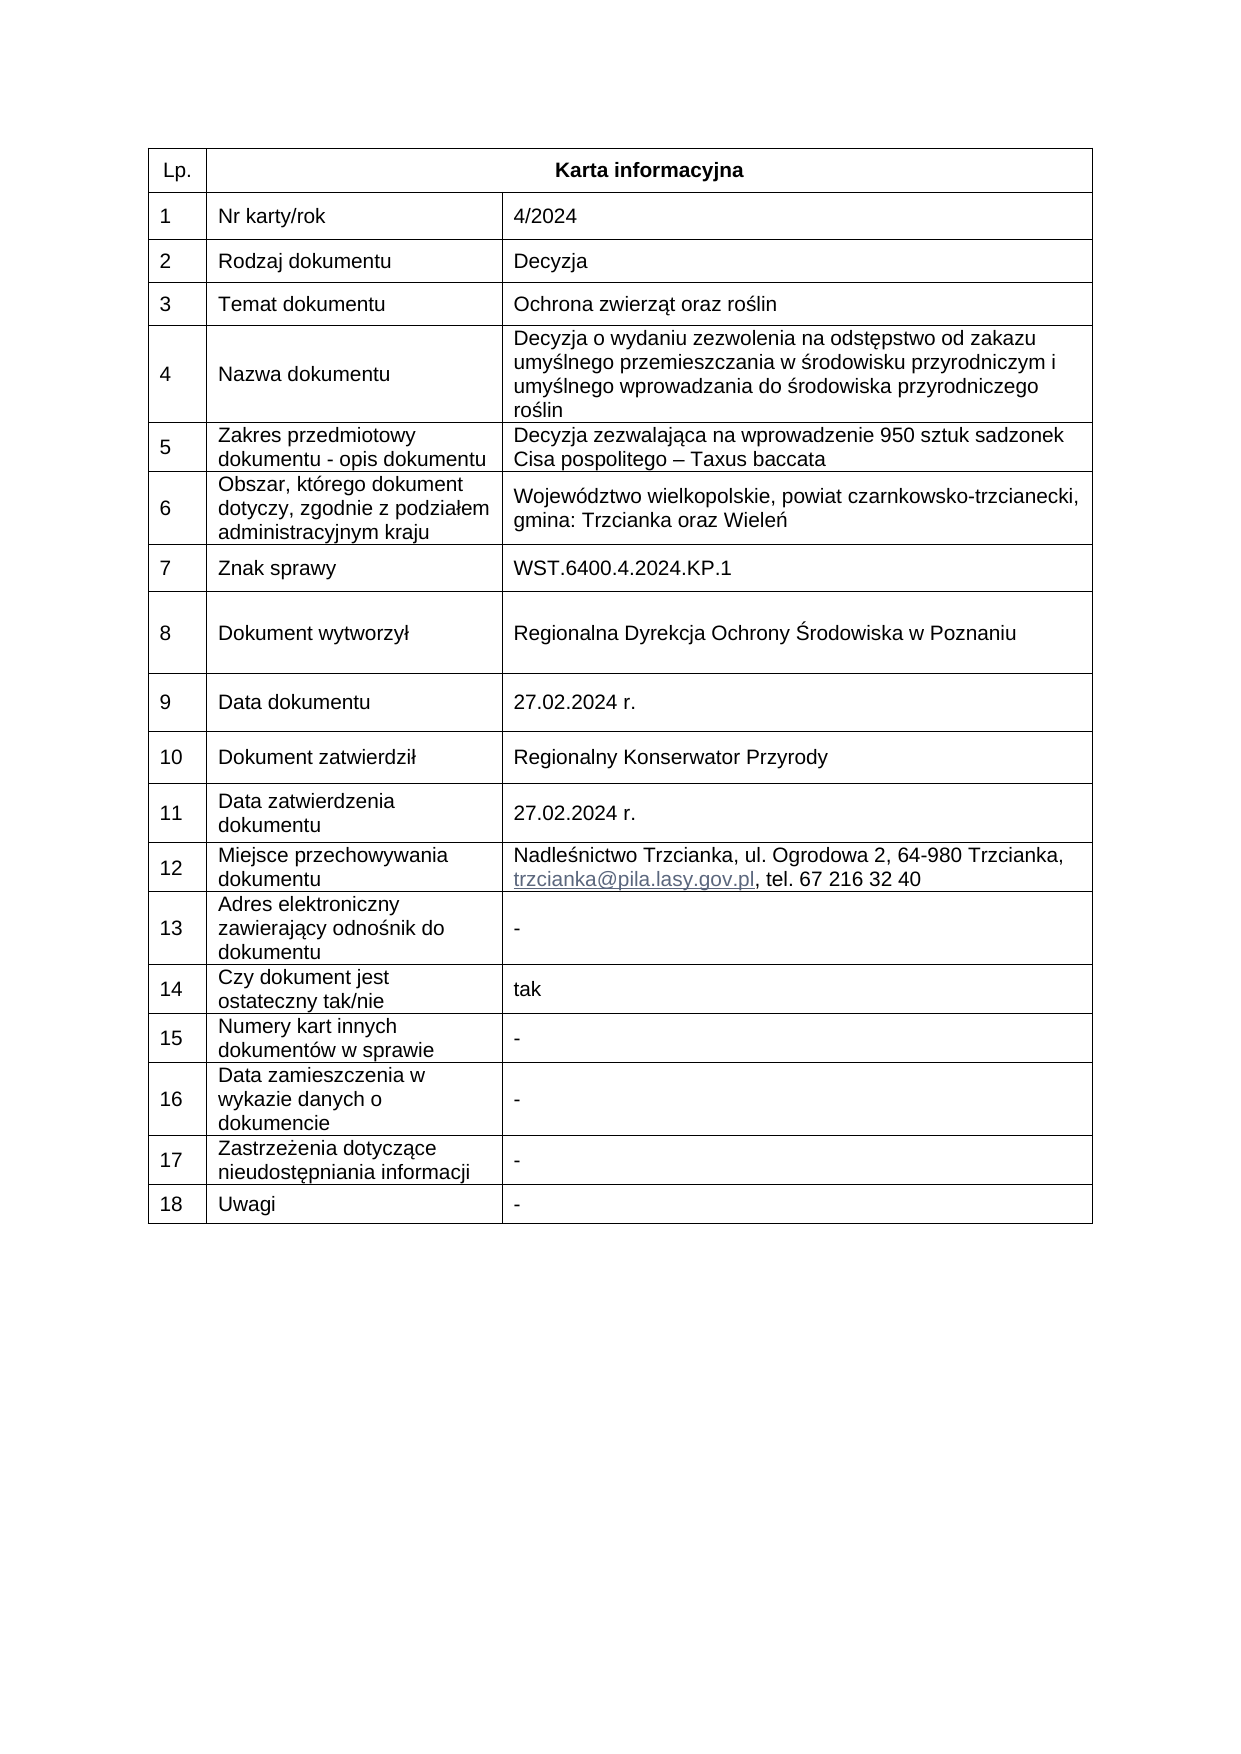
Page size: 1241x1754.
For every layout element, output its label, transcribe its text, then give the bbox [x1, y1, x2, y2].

table_cell 8 [149, 592, 206, 673]
table_cell Znak sprawy [207, 545, 502, 591]
table_cell 4 [149, 326, 206, 422]
table_cell 27.02.2024 r. [503, 674, 1092, 731]
table_cell Decyzja [503, 240, 1092, 282]
table_cell 12 [149, 843, 206, 891]
table_cell Miejsce przechowywania dokumentu [207, 843, 502, 891]
table_cell 9 [149, 674, 206, 731]
table_cell 13 [149, 892, 206, 964]
table_cell - [503, 892, 1092, 964]
table_cell Adres elektroniczny zawierający odnośnik do dokumentu [207, 892, 502, 964]
table_cell Nazwa dokumentu [207, 326, 502, 422]
table_cell Zastrzeżenia dotyczące nieudostępniania informacji [207, 1136, 502, 1184]
table_cell - [503, 1185, 1092, 1223]
table_cell - [503, 1063, 1092, 1135]
table_cell Regionalna Dyrekcja Ochrony Środowiska w Poznaniu [503, 592, 1092, 673]
table_cell 5 [149, 423, 206, 471]
table_cell Ochrona zwierząt oraz roślin [503, 283, 1092, 325]
table_cell Czy dokument jest ostateczny tak/nie [207, 965, 502, 1013]
table_cell Data dokumentu [207, 674, 502, 731]
table_cell 16 [149, 1063, 206, 1135]
table_cell Decyzja o wydaniu zezwolenia na odstępstwo od zakazu umyślnego przemieszczania w środowisku przyrodniczym i umyślnego wprowadzania do środowiska przyrodniczego roślin [503, 326, 1092, 422]
table_cell WST.6400.4.2024.KP.1 [503, 545, 1092, 591]
table_cell Nadleśnictwo Trzcianka, ul. Ogrodowa 2, 64-980 Trzcianka, trzcianka@pila.lasy.gov.pl, tel. 67 216 32 40 [503, 843, 1092, 891]
table_cell 10 [149, 732, 206, 783]
table_cell 11 [149, 784, 206, 842]
table_cell 14 [149, 965, 206, 1013]
table_cell 6 [149, 472, 206, 543]
table_cell 4/2024 [503, 193, 1092, 239]
table_cell Rodzaj dokumentu [207, 240, 502, 282]
table_cell Dokument zatwierdził [207, 732, 502, 783]
table_cell - [503, 1014, 1092, 1062]
table_cell 18 [149, 1185, 206, 1223]
table_cell Uwagi [207, 1185, 502, 1223]
table_cell Nr karty/rok [207, 193, 502, 239]
table_cell 17 [149, 1136, 206, 1184]
table_cell - [503, 1136, 1092, 1184]
table_cell Obszar, którego dokument dotyczy, zgodnie z podziałem administracyjnym kraju [207, 472, 502, 543]
table_cell tak [503, 965, 1092, 1013]
table_cell 2 [149, 240, 206, 282]
table_cell Dokument wytworzył [207, 592, 502, 673]
table_cell 15 [149, 1014, 206, 1062]
table_header Lp. [149, 149, 206, 192]
table_cell Numery kart innych dokumentów w sprawie [207, 1014, 502, 1062]
table_cell Temat dokumentu [207, 283, 502, 325]
table_cell Regionalny Konserwator Przyrody [503, 732, 1092, 783]
table_cell 7 [149, 545, 206, 591]
table_cell Data zatwierdzenia dokumentu [207, 784, 502, 842]
table_cell Województwo wielkopolskie, powiat czarnkowsko-trzcianecki, gmina: Trzcianka oraz Wieleń [503, 472, 1092, 543]
table_cell 27.02.2024 r. [503, 784, 1092, 842]
table_cell Zakres przedmiotowy dokumentu - opis dokumentu [207, 423, 502, 471]
table_header Karta informacyjna [207, 149, 1092, 192]
table_cell 3 [149, 283, 206, 325]
table_cell 1 [149, 193, 206, 239]
table_cell Decyzja zezwalająca na wprowadzenie 950 sztuk sadzonek Cisa pospolitego – Taxus baccata [503, 423, 1092, 471]
table_cell Data zamieszczenia w wykazie danych o dokumencie [207, 1063, 502, 1135]
